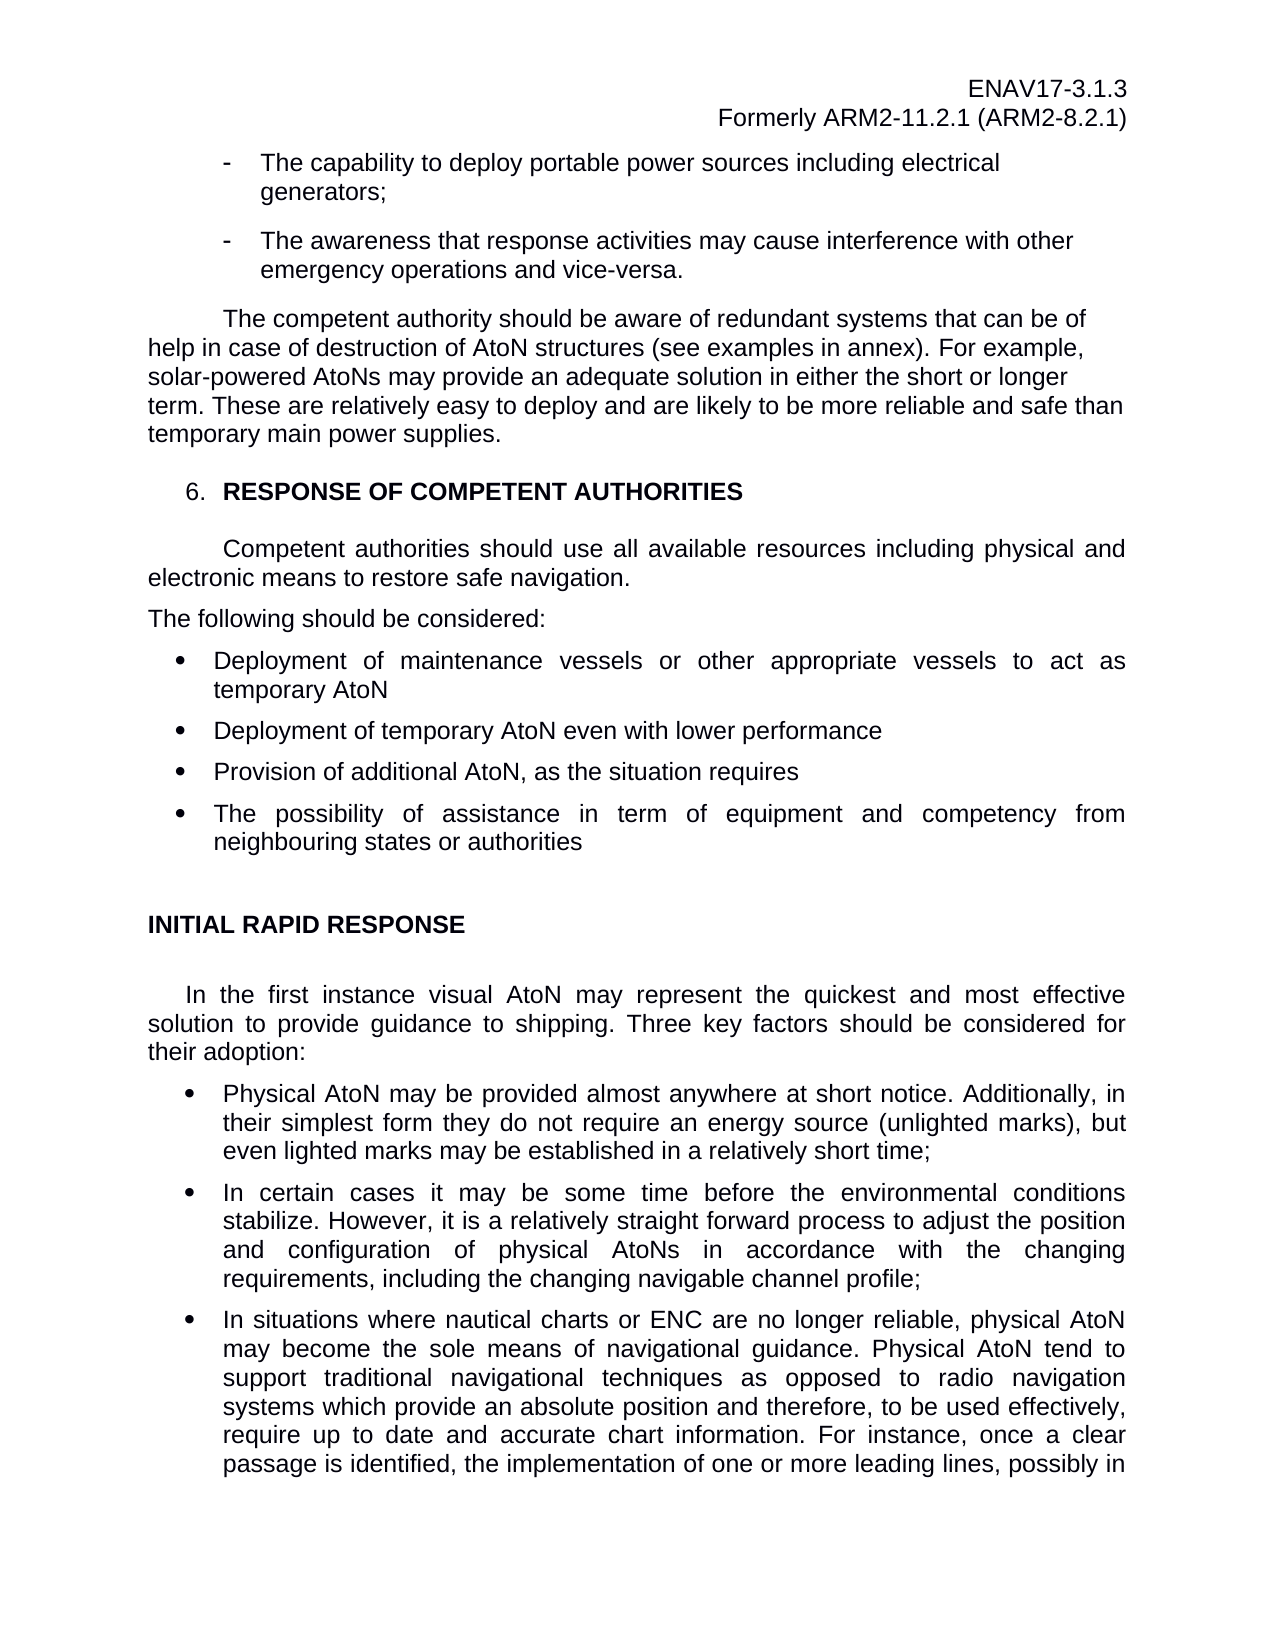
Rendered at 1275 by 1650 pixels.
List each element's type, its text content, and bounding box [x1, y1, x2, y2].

list Provision of additional AtoN, as the situation requires [176, 757, 1127, 786]
list RESPONSE OF COMPETENT AUTHORITIES [185, 477, 1127, 506]
list Deployment of maintenance vessels or other appropriate vessels to act as temporary AtoN [176, 646, 1127, 703]
text INITIAL RAPID RESPONSE [148, 910, 1127, 939]
list The awareness that response activities may cause interference with other emergency operations and vice-versa. [223, 226, 1127, 284]
list In certain cases it may be some time before the environmental conditions stabilize. However, it is a relatively straight forward process to adjust the position and configuration of physical AtoNs in accordance with the changing requirements, including the changing navigable channel profile; [185, 1177, 1127, 1293]
text Competent authorities should use all available resources including physical and electronic means to restore safe navigation. [148, 534, 1127, 592]
list The capability to deploy portable power sources including electrical generators; [223, 148, 1127, 205]
list The possibility of assistance in term of equipment and competency from neighbouring states or authorities [176, 798, 1127, 856]
list Physical AtoN may be provided almost anywhere at short notice. Additionally, in their simplest form they do not require an energy source (unlighted marks), but even lighted marks may be established in a relatively short time; [185, 1079, 1127, 1165]
list Deployment of temporary AtoN even with lower performance [176, 716, 1127, 745]
text The following should be considered: [148, 604, 1127, 633]
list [185, 1305, 1127, 1478]
text In the first instance visual AtoN may represent the quickest and most effective solution to provide guidance to shipping. Three key factors should be considered for their adoption: [148, 980, 1127, 1066]
text The competent authority should be aware of redundant systems that can be of help in case of destruction of AtoN structures (see examples in annex). For example, solar-powered AtoNs may provide an adequate solution in either the short or longer term. These are relatively easy to deploy and are likely to be more reliable and safe than temporary main power supplies. [148, 304, 1127, 448]
